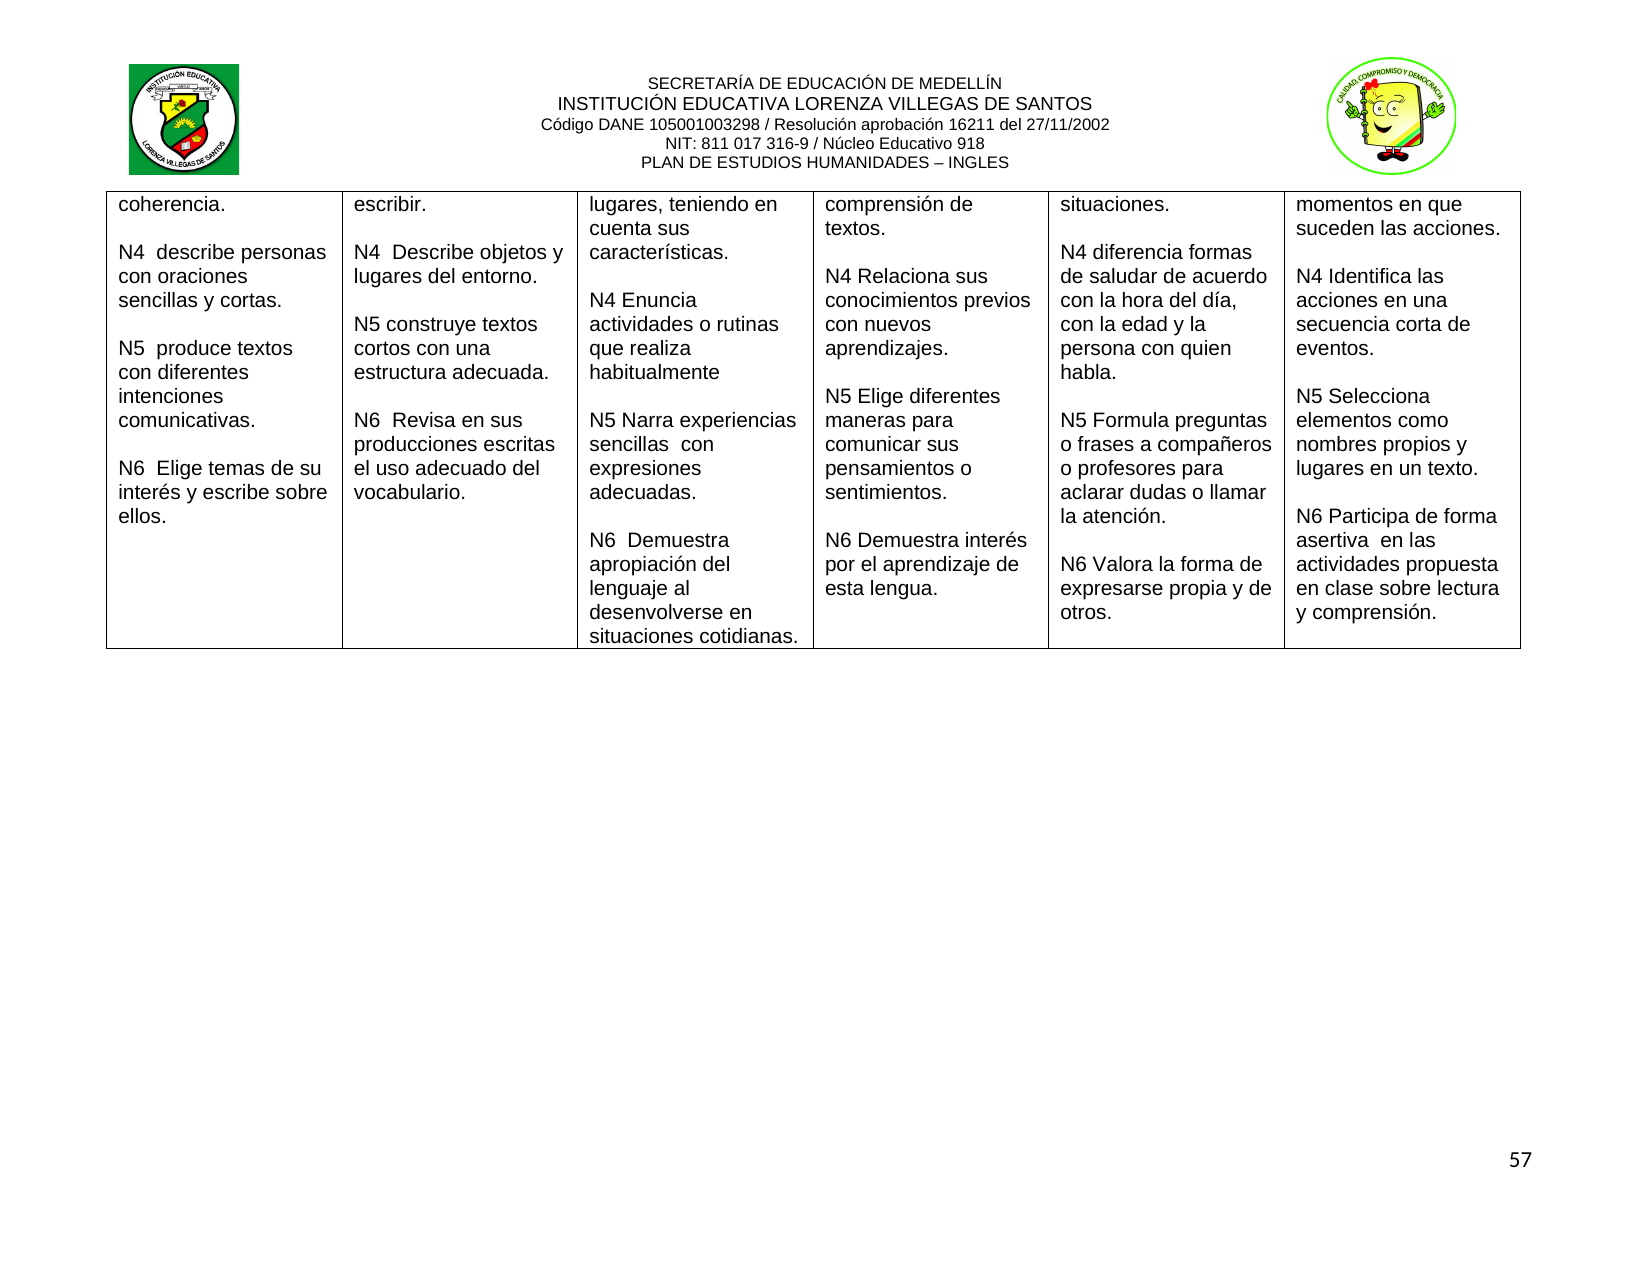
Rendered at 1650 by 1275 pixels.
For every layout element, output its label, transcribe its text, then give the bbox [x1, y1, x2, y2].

picture [1326, 57, 1457, 175]
picture [128, 64, 240, 175]
